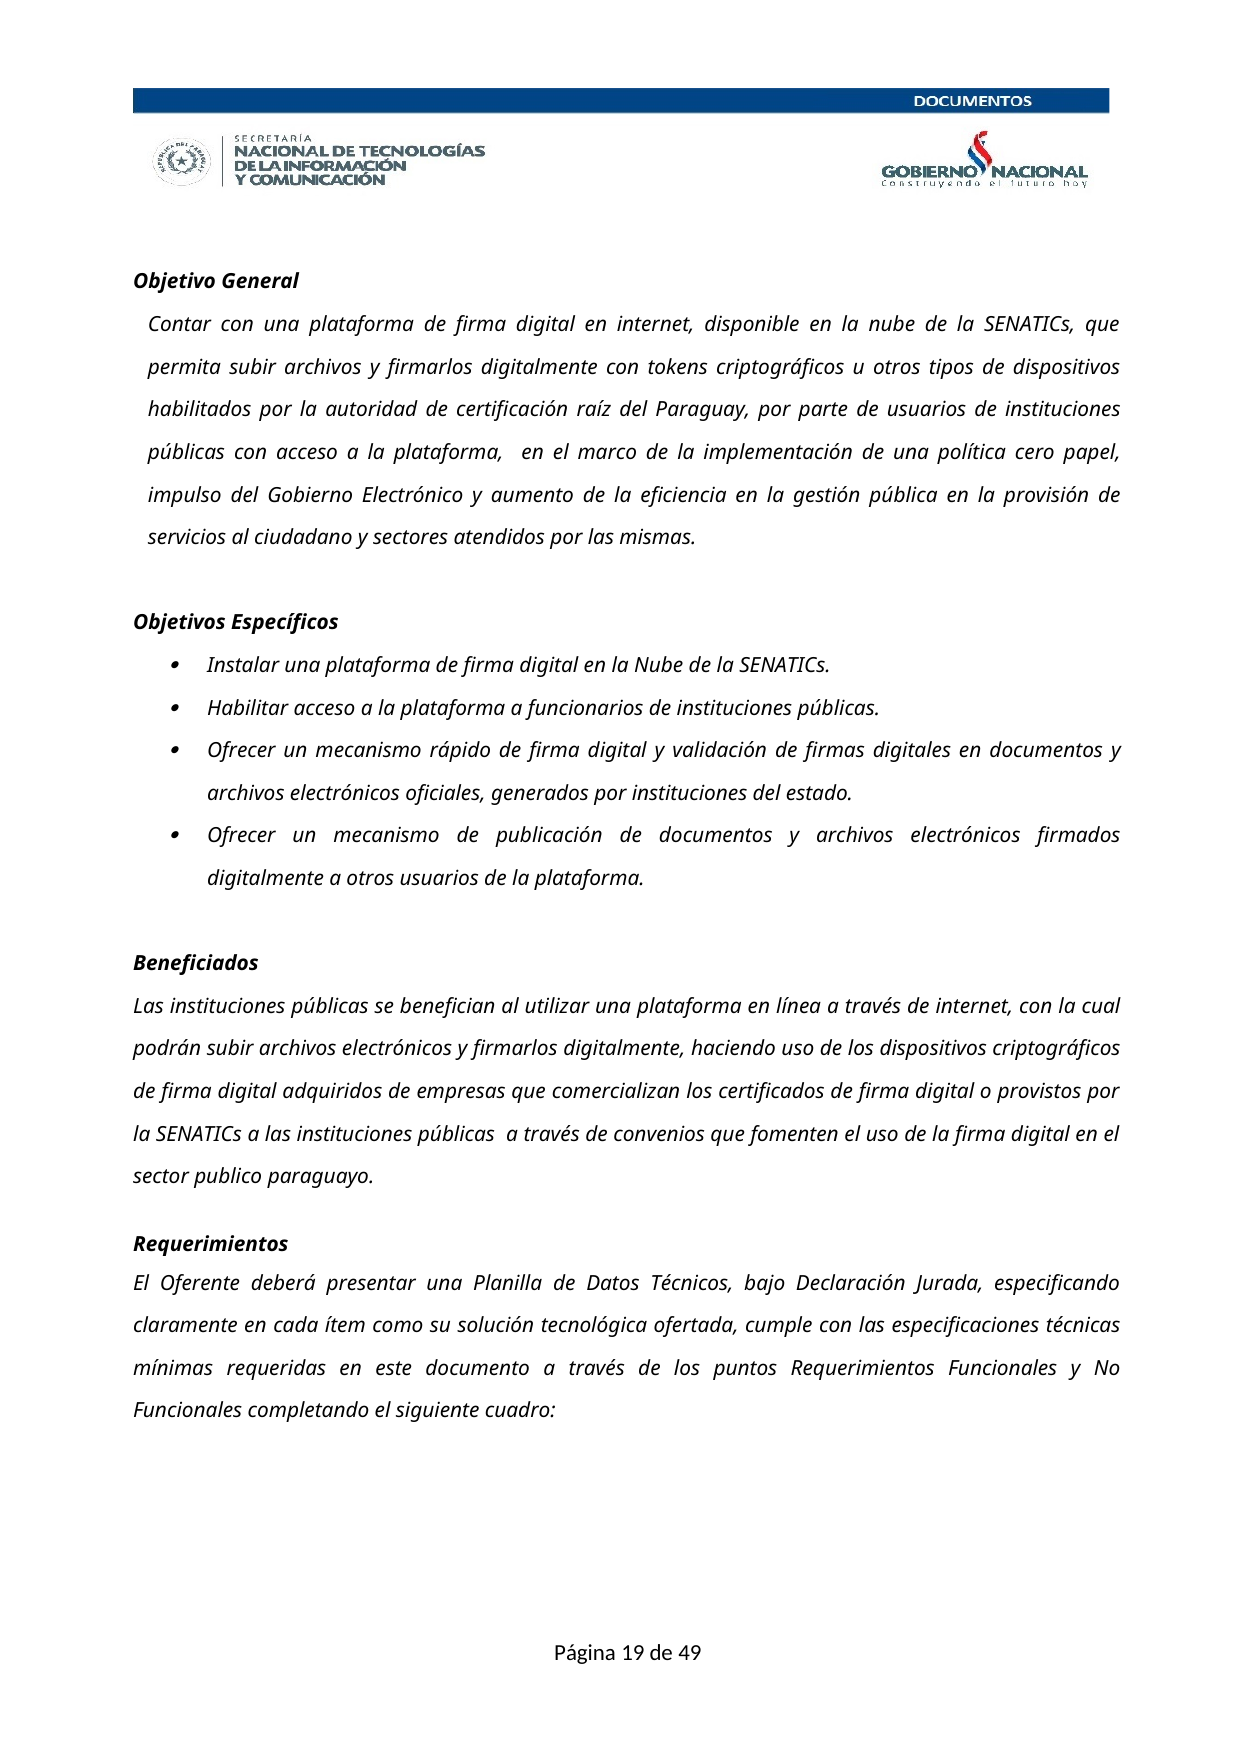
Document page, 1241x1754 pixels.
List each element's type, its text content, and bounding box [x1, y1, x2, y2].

text Contar con una plataforma de firma digital en internet, disponible en la nube de la SENATICs, que permita subir archivos y firmarlos digitalmente con tokens criptográficos u otros tipos de dispositivos habilitados por la autoridad de certificación raíz del Paraguay, por parte de usuarios de instituciones públicas con acceso a la plataforma, en el marco de la implementación de una política cero papel, impulso del Gobierno Electrónico y aumento de la eficiencia en la gestión pública en la provisión de servicios al ciudadano y sectores atendidos por las mismas. [148, 309, 1122, 551]
text Las instituciones públicas se benefician al utilizar una plataforma en línea a través de internet, con la cual podrán subir archivos electrónicos y firmarlos digitalmente, haciendo uso de los dispositivos criptográficos de firma digital adquiridos de empresas que comercializan los certificados de firma digital o provistos por la SENATICs a las instituciones públicas a través de convenios que fomenten el uso de la firma digital en el sector publico paraguayo. [133, 991, 1122, 1190]
subtitle Requerimientos [133, 1229, 1122, 1257]
list Ofrecer un mecanismo de publicación de documentos y archivos electrónicos firmados digitalmente a otros usuarios de la plataforma. [169, 821, 1122, 892]
picture [132, 88, 1110, 196]
text Objetivo General [133, 267, 1122, 295]
list Ofrecer un mecanismo rápido de firma digital y validación de firmas digitales en documentos y archivos electrónicos oficiales, generados por instituciones del estado. [169, 735, 1122, 806]
text Beneficiados [133, 948, 1122, 977]
list Habilitar acceso a la plataforma a funcionarios de instituciones públicas. [169, 693, 1122, 721]
text El Oferente deberá presentar una Planilla de Datos Técnicos, bajo Declaración Jurada, especificando claramente en cada ítem como su solución tecnológica ofertada, cumple con las especificaciones técnicas mínimas requeridas en este documento a través de los puntos Requerimientos Funcionales y No Funcionales completando el siguiente cuadro: [133, 1268, 1122, 1424]
list Instalar una plataforma de firma digital en la Nube de la SENATICs. [169, 650, 1122, 678]
text Objetivos Específicos [133, 607, 1122, 636]
